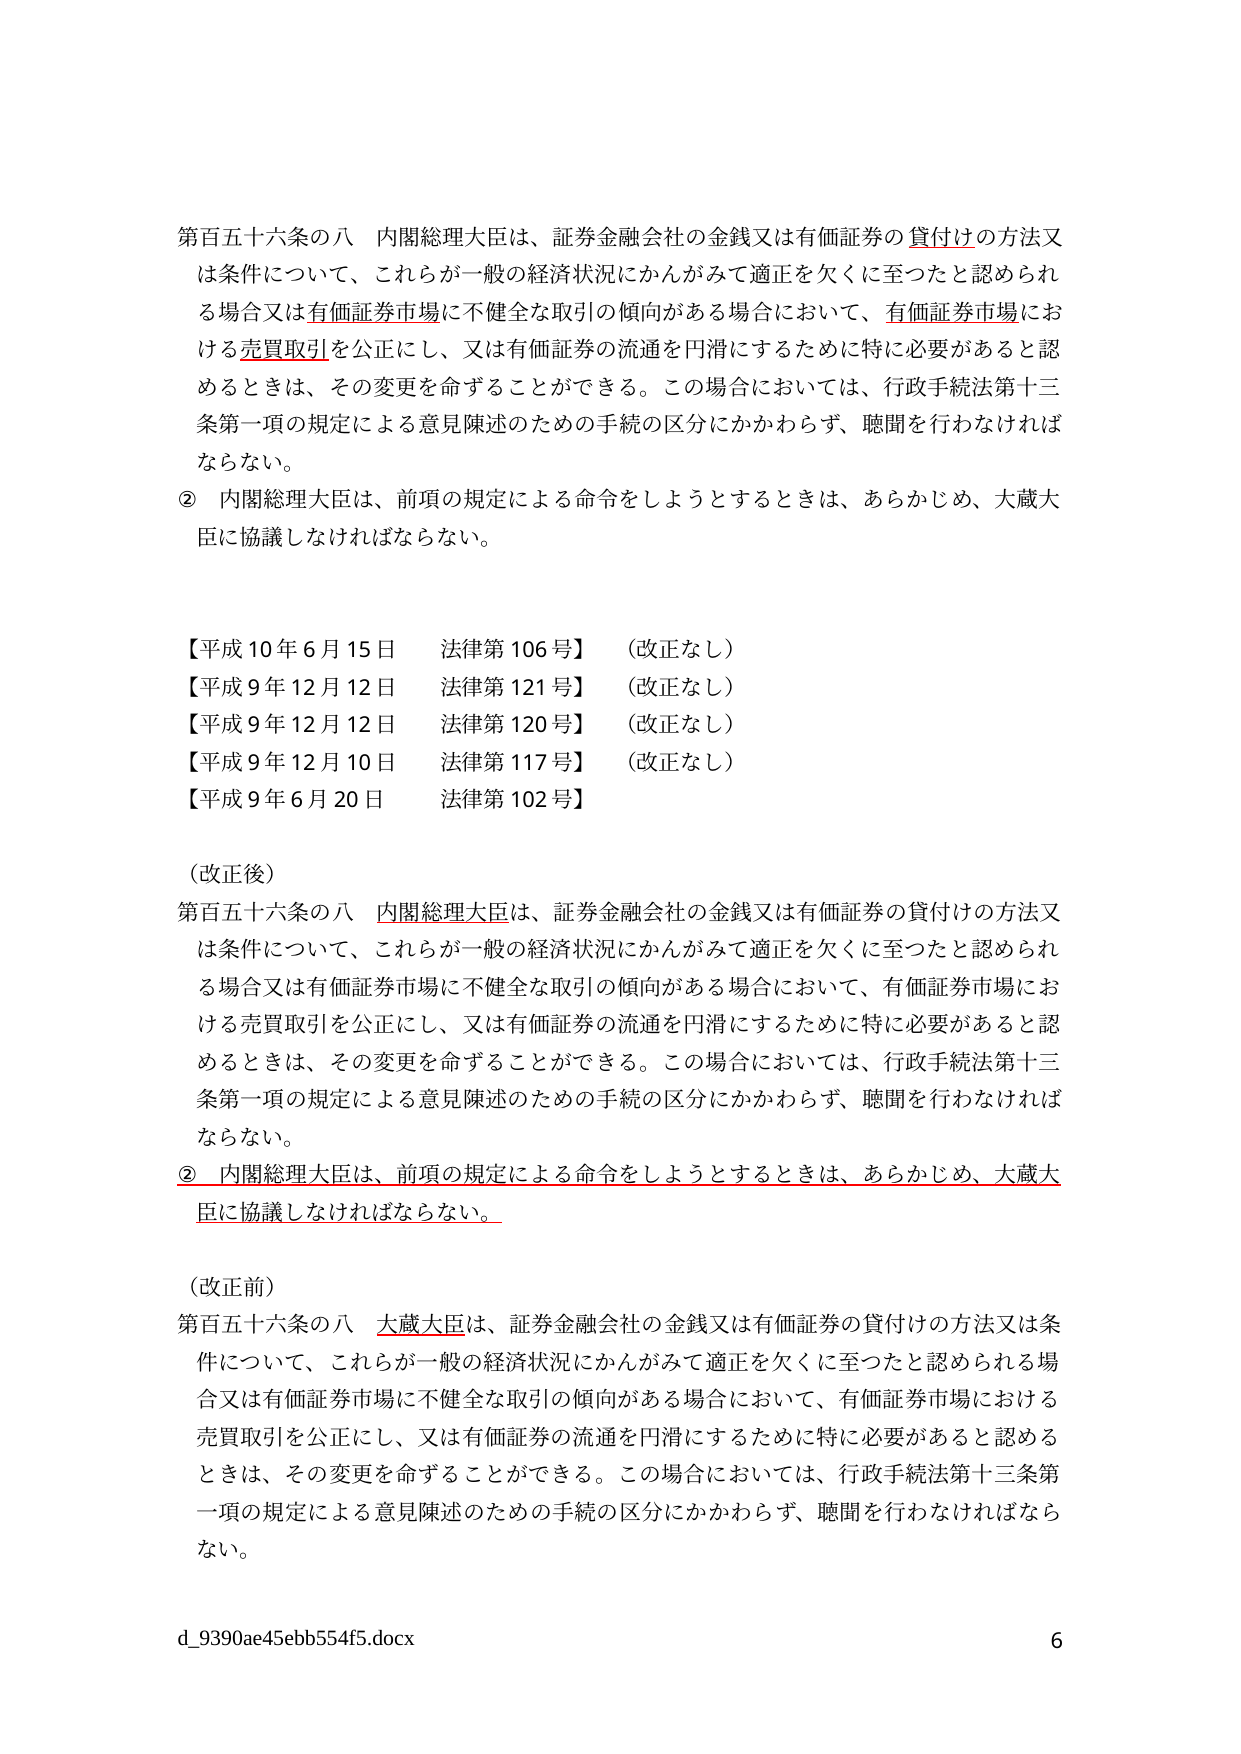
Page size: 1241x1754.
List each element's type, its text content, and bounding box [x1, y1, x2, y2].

text 【平成9年12月12日 法律第120号】 （改正なし） [177, 704, 1063, 742]
text 第百五十六条の八 内閣総理大臣は、証券金融会社の金銭又は有価証券の貸付けの方法又は条件について、これらが一般の経済状況にかんがみて適正を欠くに至つたと認められる場合又は有価証券市場に不健全な取引の傾向がある場合において、有価証券市場における売買取引を公正にし、又は有価証券の流通を円滑にするために特に必要があると認めるときは、その変更を命ずることができる。この場合においては、行政手続法第十三条第一項の規定による意見陳述のための手続の区分にかかわらず、聴聞を行わなければならない。 [177, 217, 1063, 479]
text （改正後） [177, 854, 1063, 892]
text （改正前） [177, 1267, 1063, 1304]
text 【平成9年12月10日 法律第117号】 （改正なし） [177, 742, 1063, 779]
text ② 内閣総理大臣は、前項の規定による命令をしようとするときは、あらかじめ、大蔵大臣に協議しなければならない。 [177, 479, 1063, 554]
text ② 内閣総理大臣は、前項の規定による命令をしようとするときは、あらかじめ、大蔵大臣に協議しなければならない。 [177, 1154, 1063, 1229]
text 第百五十六条の八 大蔵大臣は、証券金融会社の金銭又は有価証券の貸付けの方法又は条件について、これらが一般の経済状況にかんがみて適正を欠くに至つたと認められる場合又は有価証券市場に不健全な取引の傾向がある場合において、有価証券市場における売買取引を公正にし、又は有価証券の流通を円滑にするために特に必要があると認めるときは、その変更を命ずることができる。この場合においては、行政手続法第十三条第一項の規定による意見陳述のための手続の区分にかかわらず、聴聞を行わなければならない。 [177, 1304, 1063, 1567]
text 【平成10年6月15日 法律第106号】 （改正なし） [177, 629, 1063, 667]
text 第百五十六条の八 内閣総理大臣は、証券金融会社の金銭又は有価証券の貸付けの方法又は条件について、これらが一般の経済状況にかんがみて適正を欠くに至つたと認められる場合又は有価証券市場に不健全な取引の傾向がある場合において、有価証券市場における売買取引を公正にし、又は有価証券の流通を円滑にするために特に必要があると認めるときは、その変更を命ずることができる。この場合においては、行政手続法第十三条第一項の規定による意見陳述のための手続の区分にかかわらず、聴聞を行わなければならない。 [177, 892, 1063, 1154]
text 【平成9年6月20日 法律第102号】 [177, 779, 1063, 817]
text 【平成9年12月12日 法律第121号】 （改正なし） [177, 667, 1063, 704]
